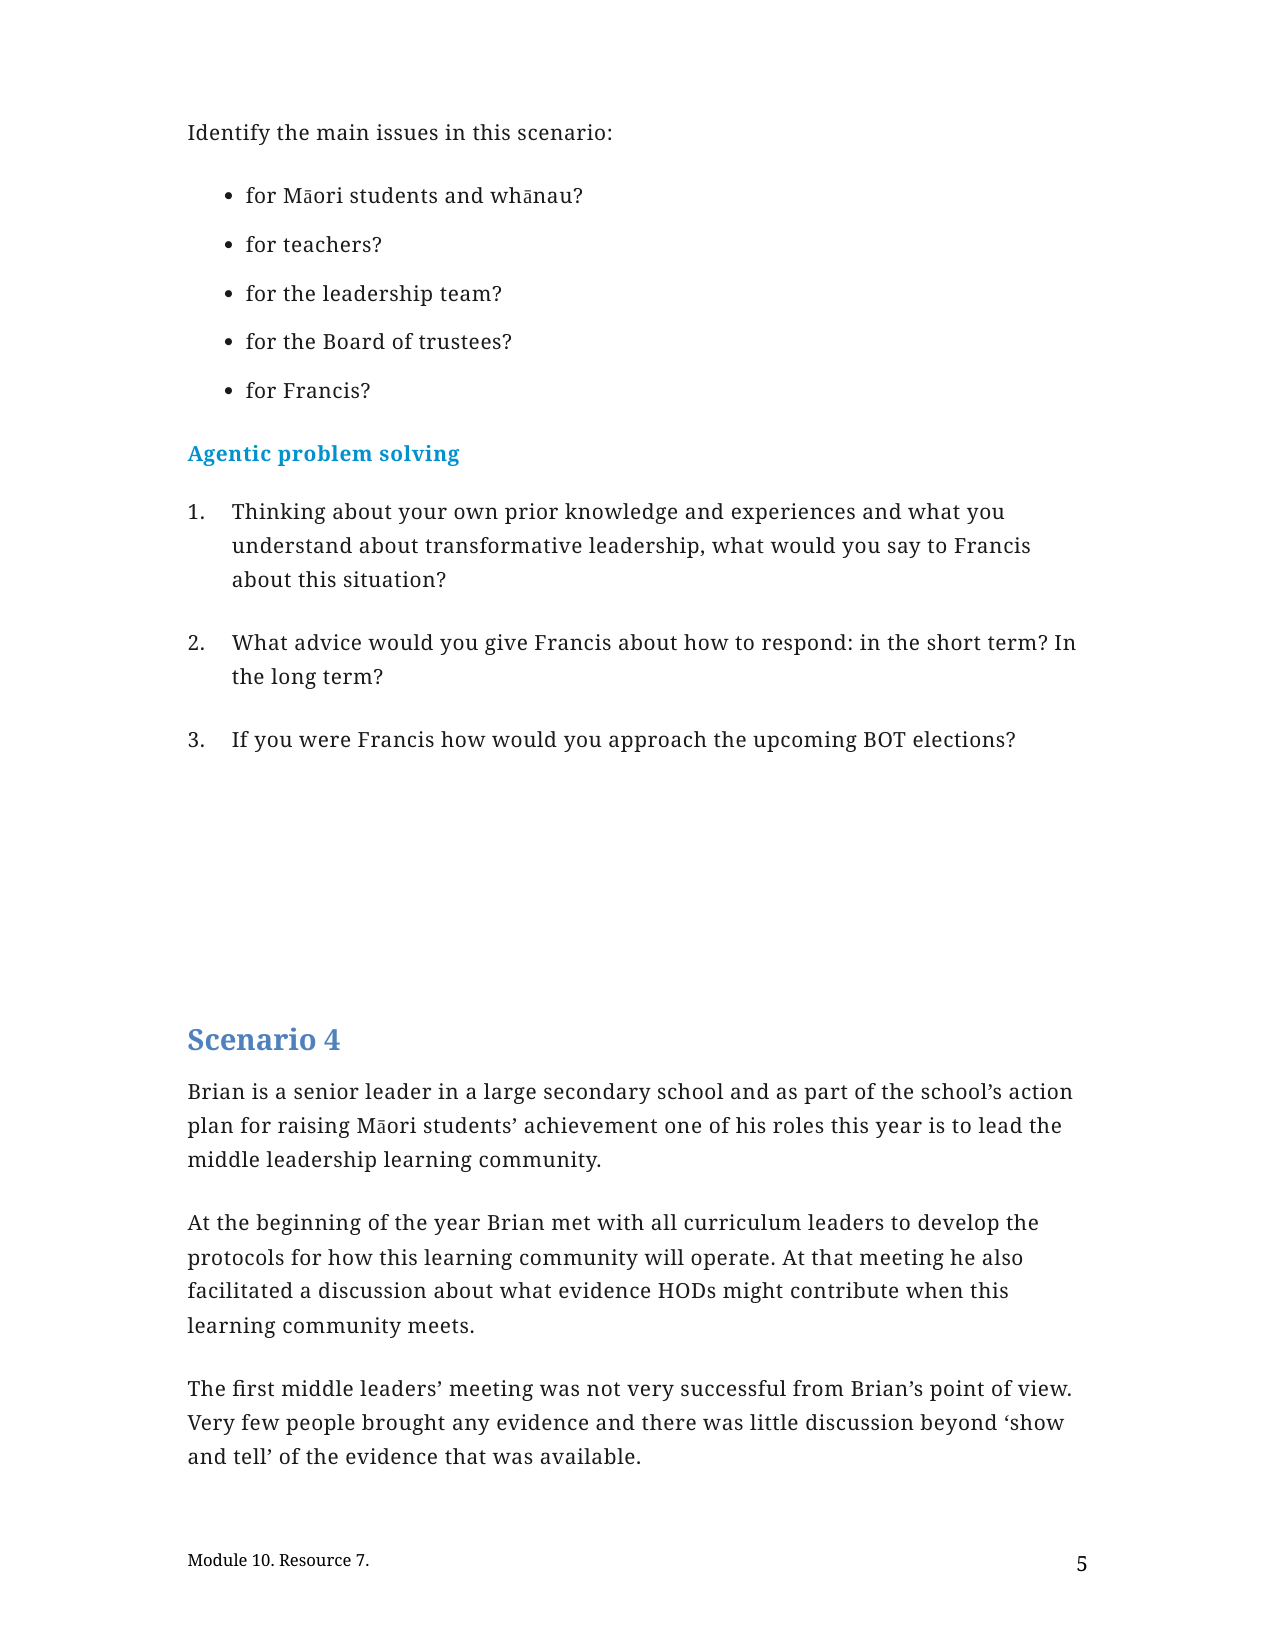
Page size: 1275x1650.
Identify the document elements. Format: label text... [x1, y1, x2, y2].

subtitle Scenario 4 [187, 1019, 1088, 1059]
text Identify the main issues in this scenario: [187, 118, 1088, 147]
text At the beginning of the year Brian met with all curriculum leaders to develop the protocols for how this learning community will operate. At that meeting he also facilitated a discussion about what evidence HODs might contribute when this learning community meets. [187, 1208, 1088, 1339]
list for the Board of trustees? [225, 327, 1088, 356]
list for teachers? [225, 230, 1088, 258]
list Thinking about your own prior knowledge and experiences and what you understand about transformative leadership, what would you say to Francis about this situation? [187, 497, 1088, 593]
text Agentic problem solving [187, 439, 1088, 468]
text The first middle leaders’ meeting was not very successful from Brian’s point of view. Very few people brought any evidence and there was little discussion beyond ‘show and tell’ of the evidence that was available. [187, 1374, 1088, 1471]
list What advice would you give Francis about how to respond: in the short term? In the long term? [187, 628, 1088, 691]
list for Francis? [225, 376, 1088, 404]
list for Māori students and whānau? [225, 181, 1088, 210]
list for the leadership team? [225, 279, 1088, 307]
text Brian is a senior leader in a large secondary school and as part of the school’s action plan for raising Māori students’ achievement one of his roles this year is to lead the middle leadership learning community. [187, 1077, 1088, 1174]
list If you were Francis how would you approach the upcoming BOT elections? [187, 725, 1088, 754]
